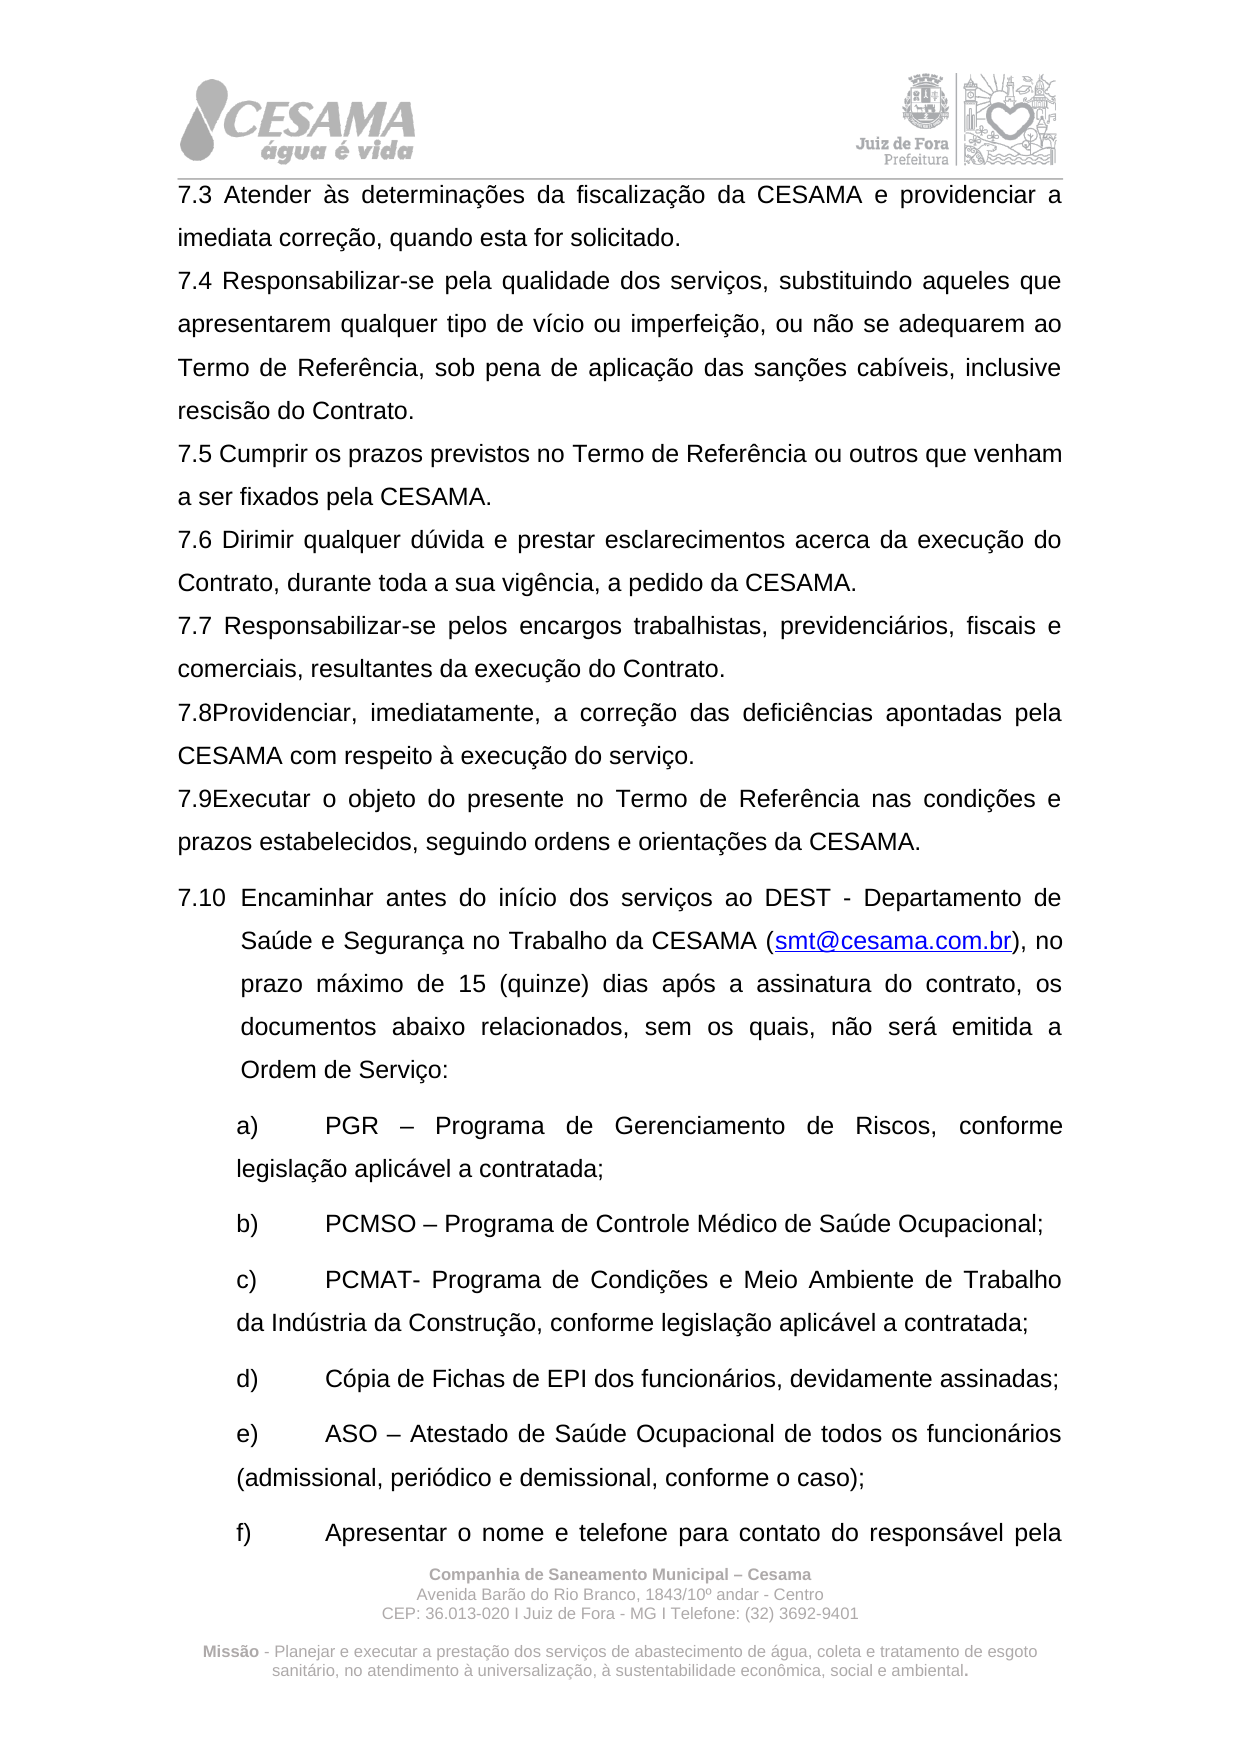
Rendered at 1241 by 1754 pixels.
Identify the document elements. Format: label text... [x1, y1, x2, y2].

text 7.8Providenciar, imediatamente, a correção das deficiências apontadas pela CESAMA com respeito à execução do serviço. [177, 697, 1063, 769]
list PGR – Programa de Gerenciamento de Riscos, conforme legislação aplicável a contratada; [236, 1111, 1063, 1182]
list PCMSO – Programa de Controle Médico de Saúde Ocupacional; [236, 1209, 1063, 1238]
picture [177, 73, 1064, 180]
text 7.4 Responsabilizar-se pela qualidade dos serviços, substituindo aqueles que apresentarem qualquer tipo de vício ou imperfeição, ou não se adequarem ao Termo de Referência, sob pena de aplicação das sanções cabíveis, inclusive rescisão do Contrato. [177, 266, 1063, 424]
text 7.7 Responsabilizar-se pelos encargos trabalhistas, previdenciários, fiscais e comerciais, resultantes da execução do Contrato. [177, 611, 1063, 683]
list Apresentar o nome e telefone para contato do responsável pela Segurança e Medicina do Trabalho da CONTRATADA, antes da emissão da Ordem de Serviço. [236, 1518, 1063, 1547]
text 7.6 Dirimir qualquer dúvida e prestar esclarecimentos acerca da execução do Contrato, durante toda a sua vigência, a pedido da CESAMA. [177, 525, 1063, 597]
list PCMAT- Programa de Condições e Meio Ambiente de Trabalho da Indústria da Construção, conforme legislação aplicável a contratada; [236, 1265, 1063, 1337]
list ASO – Atestado de Saúde Ocupacional de todos os funcionários (admissional, periódico e demissional, conforme o caso); [236, 1419, 1063, 1491]
text 7.9Executar o objeto do presente no Termo de Referência nas condições e prazos estabelecidos, seguindo ordens e orientações da CESAMA. [177, 784, 1063, 856]
text 7.3 Atender às determinações da fiscalização da CESAMA e providenciar a imediata correção, quando esta for solicitado. [177, 180, 1063, 252]
list Cópia de Fichas de EPI dos funcionários, devidamente assinadas; [236, 1364, 1063, 1392]
list Encaminhar antes do início dos serviços ao DEST - Departamento de Saúde e Segurança no Trabalho da CESAMA (smt@cesama.com.br), no prazo máximo de 15 (quinze) dias após a assinatura do contrato, os documentos abaixo relacionados, sem os quais, não será emitida a Ordem de Serviço: [177, 882, 1063, 1084]
text 7.5 Cumprir os prazos previstos no Termo de Referência ou outros que venham a ser fixados pela CESAMA. [177, 439, 1063, 511]
